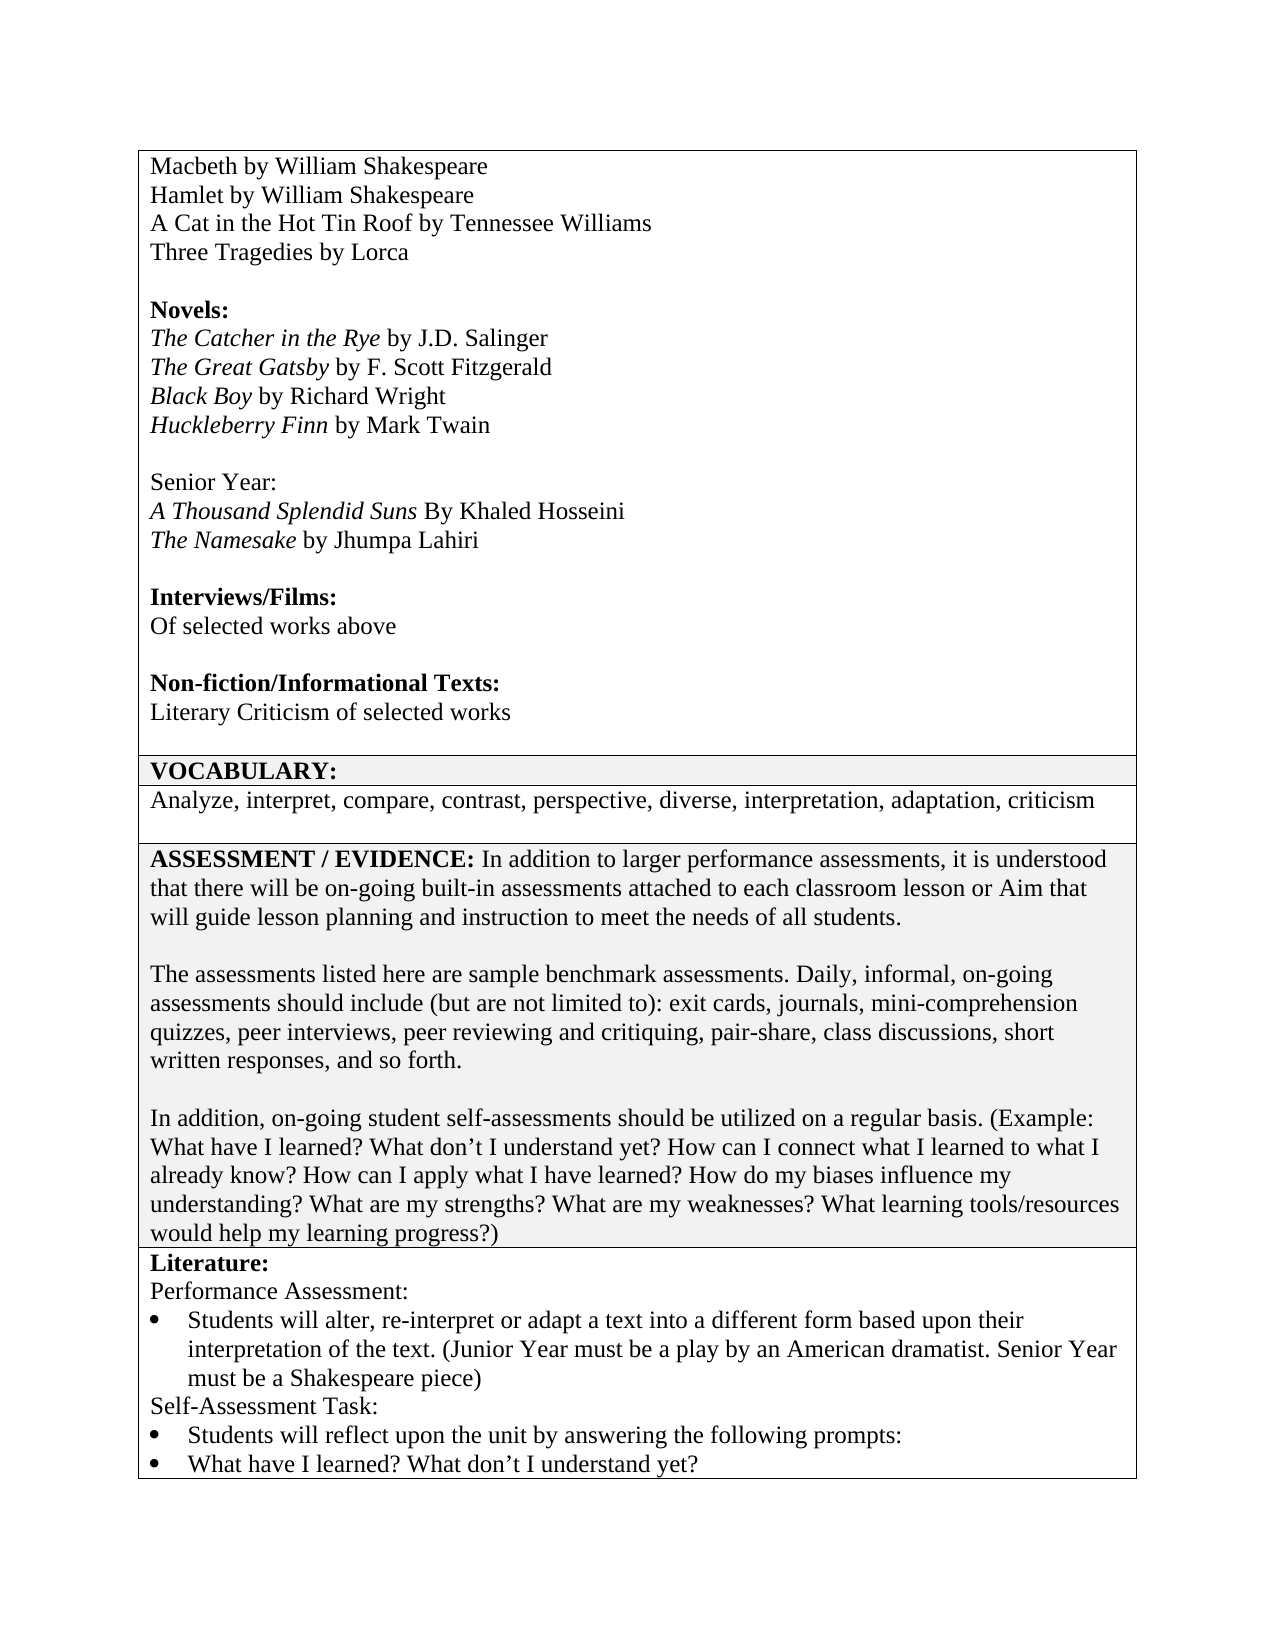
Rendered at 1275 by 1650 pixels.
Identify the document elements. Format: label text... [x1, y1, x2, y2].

table_cell ASSESSMENT / EVIDENCE: In addition to larger performance assessments, it is understood that there will be on-going built-in assessments attached to each classroom lesson or Aim that will guide lesson planning and instruction to meet the needs of all students. The assessments listed here are sample benchmark assessments. Daily, informal, on-going assessments should include (but are not limited to): exit cards, journals, mini-comprehension quizzes, peer interviews, peer reviewing and critiquing, pair-share, class discussions, short written responses, and so forth. In addition, on-going student self-assessments should be utilized on a regular basis. (Example: What have I learned? What don’t I understand yet? How can I connect what I learned to what I already know? How can I apply what I have learned? How do my biases influence my understanding? What are my strengths? What are my weaknesses? What learning tools/resources would help my learning progress?) [139, 844, 1136, 1247]
table_cell Analyze, interpret, compare, contrast, perspective, diverse, interpretation, adaptation, criticism [139, 786, 1136, 843]
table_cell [139, 151, 1136, 755]
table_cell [139, 1248, 1136, 1478]
table_cell VOCABULARY: [139, 756, 1136, 784]
